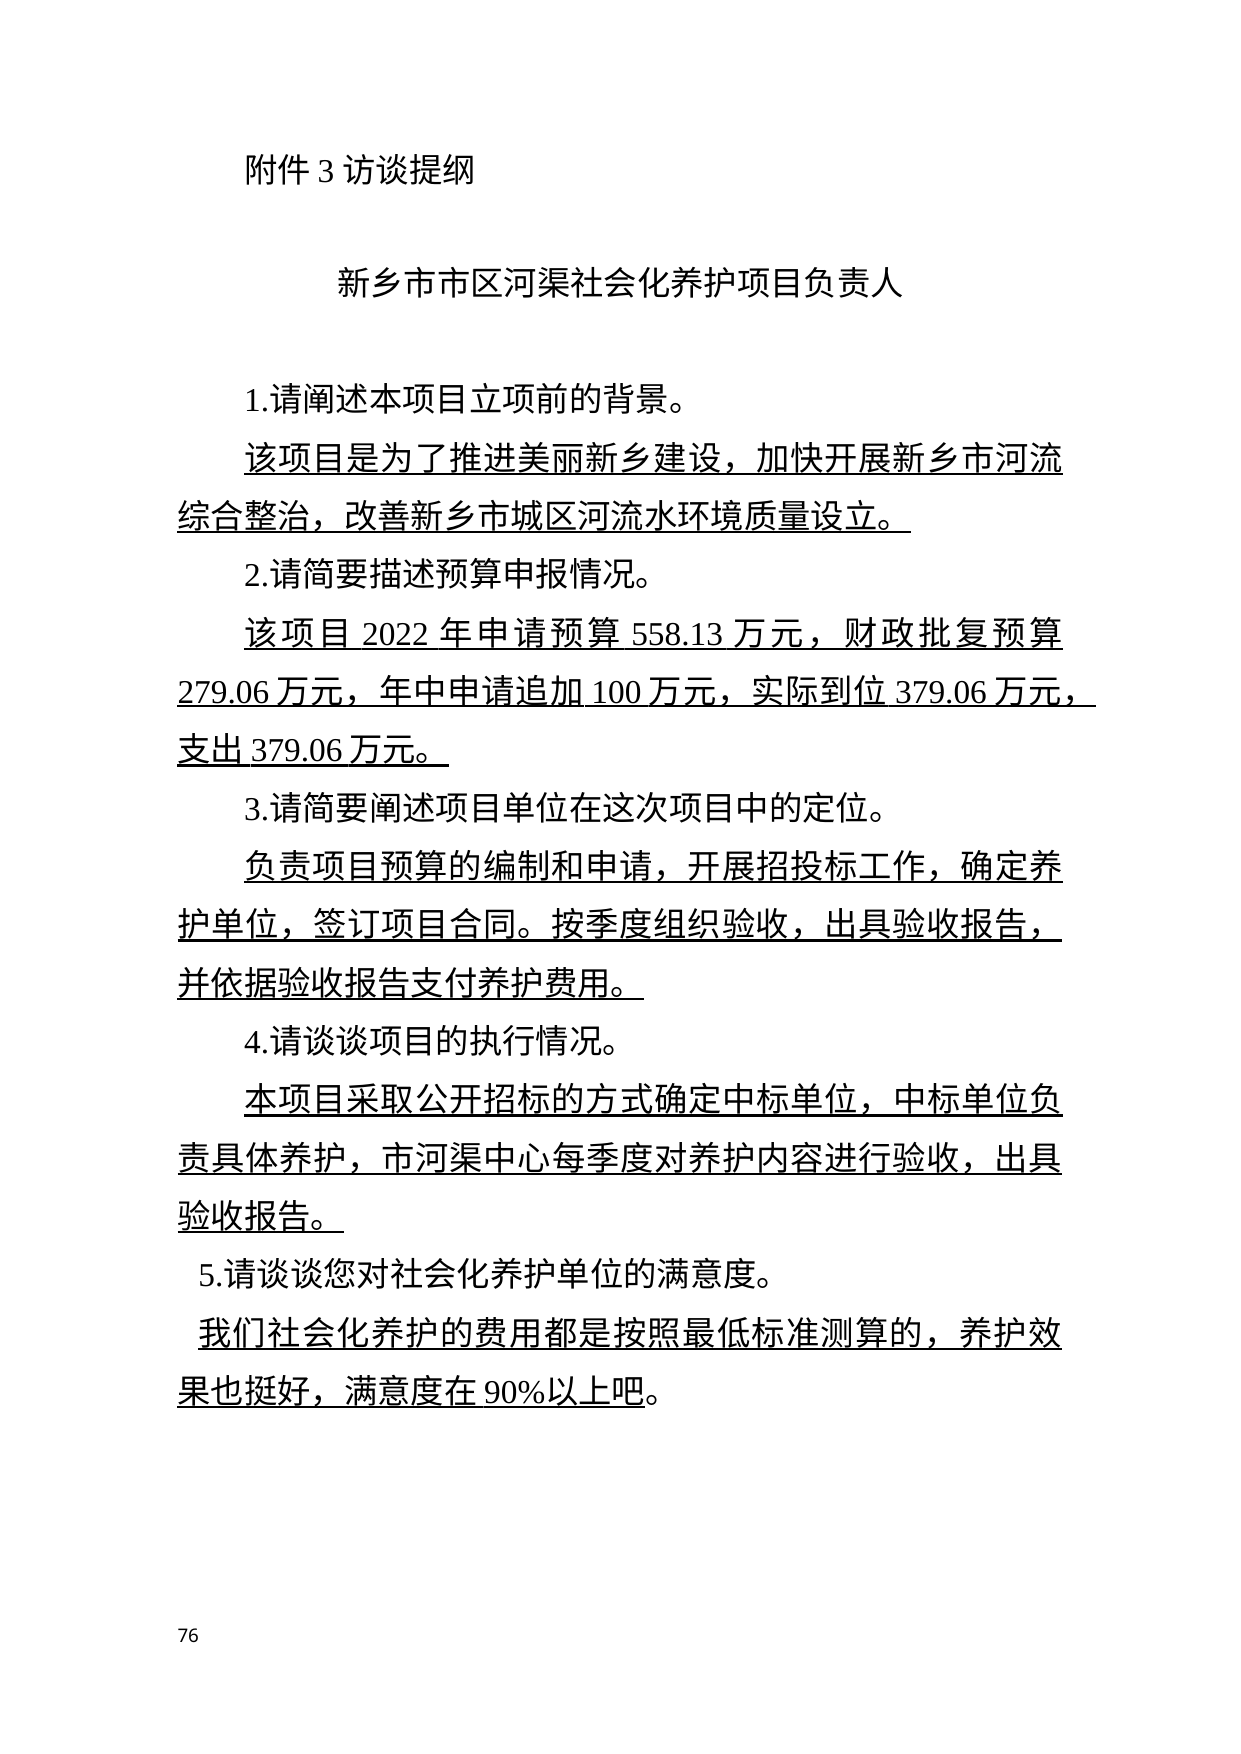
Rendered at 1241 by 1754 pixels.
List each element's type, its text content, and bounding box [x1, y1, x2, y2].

text 我们社会化养护的费用都是按照最低标准测算的，养护效果也挺好，满意度在90%以上吧。 [177, 1298, 1063, 1415]
text 该项目2022年申请预算558.13万元，财政批复预算279.06万元，年中申请追加100万元，实际到位379.06万元，支出379.06万元。 [177, 598, 1063, 705]
text 4.请谈谈项目的执行情况。 [177, 1007, 1063, 1065]
text 1.请阐述本项目立项前的背景。 [177, 365, 1063, 423]
text 该项目2022年申请预算558.13万元，财政批复预算279.06万元，年中申请追加100万元，实际到位379.06万元，支出379.06万元。 [177, 706, 1063, 773]
text 2.请简要描述预算申报情况。 [177, 540, 1063, 598]
text 5.请谈谈您对社会化养护单位的满意度。 [177, 1240, 1063, 1298]
text 新乡市市区河渠社会化养护项目负责人 [177, 248, 1063, 307]
text 该项目是为了推进美丽新乡建设，加快开展新乡市河流综合整治，改善新乡市城区河流水环境质量设立。 [177, 423, 1063, 540]
subtitle 附件3 访谈提纲 [177, 136, 1063, 194]
text 3.请简要阐述项目单位在这次项目中的定位。 [177, 773, 1063, 832]
text 本项目采取公开招标的方式确定中标单位，中标单位负责具体养护，市河渠中心每季度对养护内容进行验收，出具验收报告。 [177, 1065, 1063, 1240]
text 负责项目预算的编制和申请，开展招投标工作，确定养护单位，签订项目合同。按季度组织验收，出具验收报告，并依据验收报告支付养护费用。 [177, 832, 1063, 1007]
